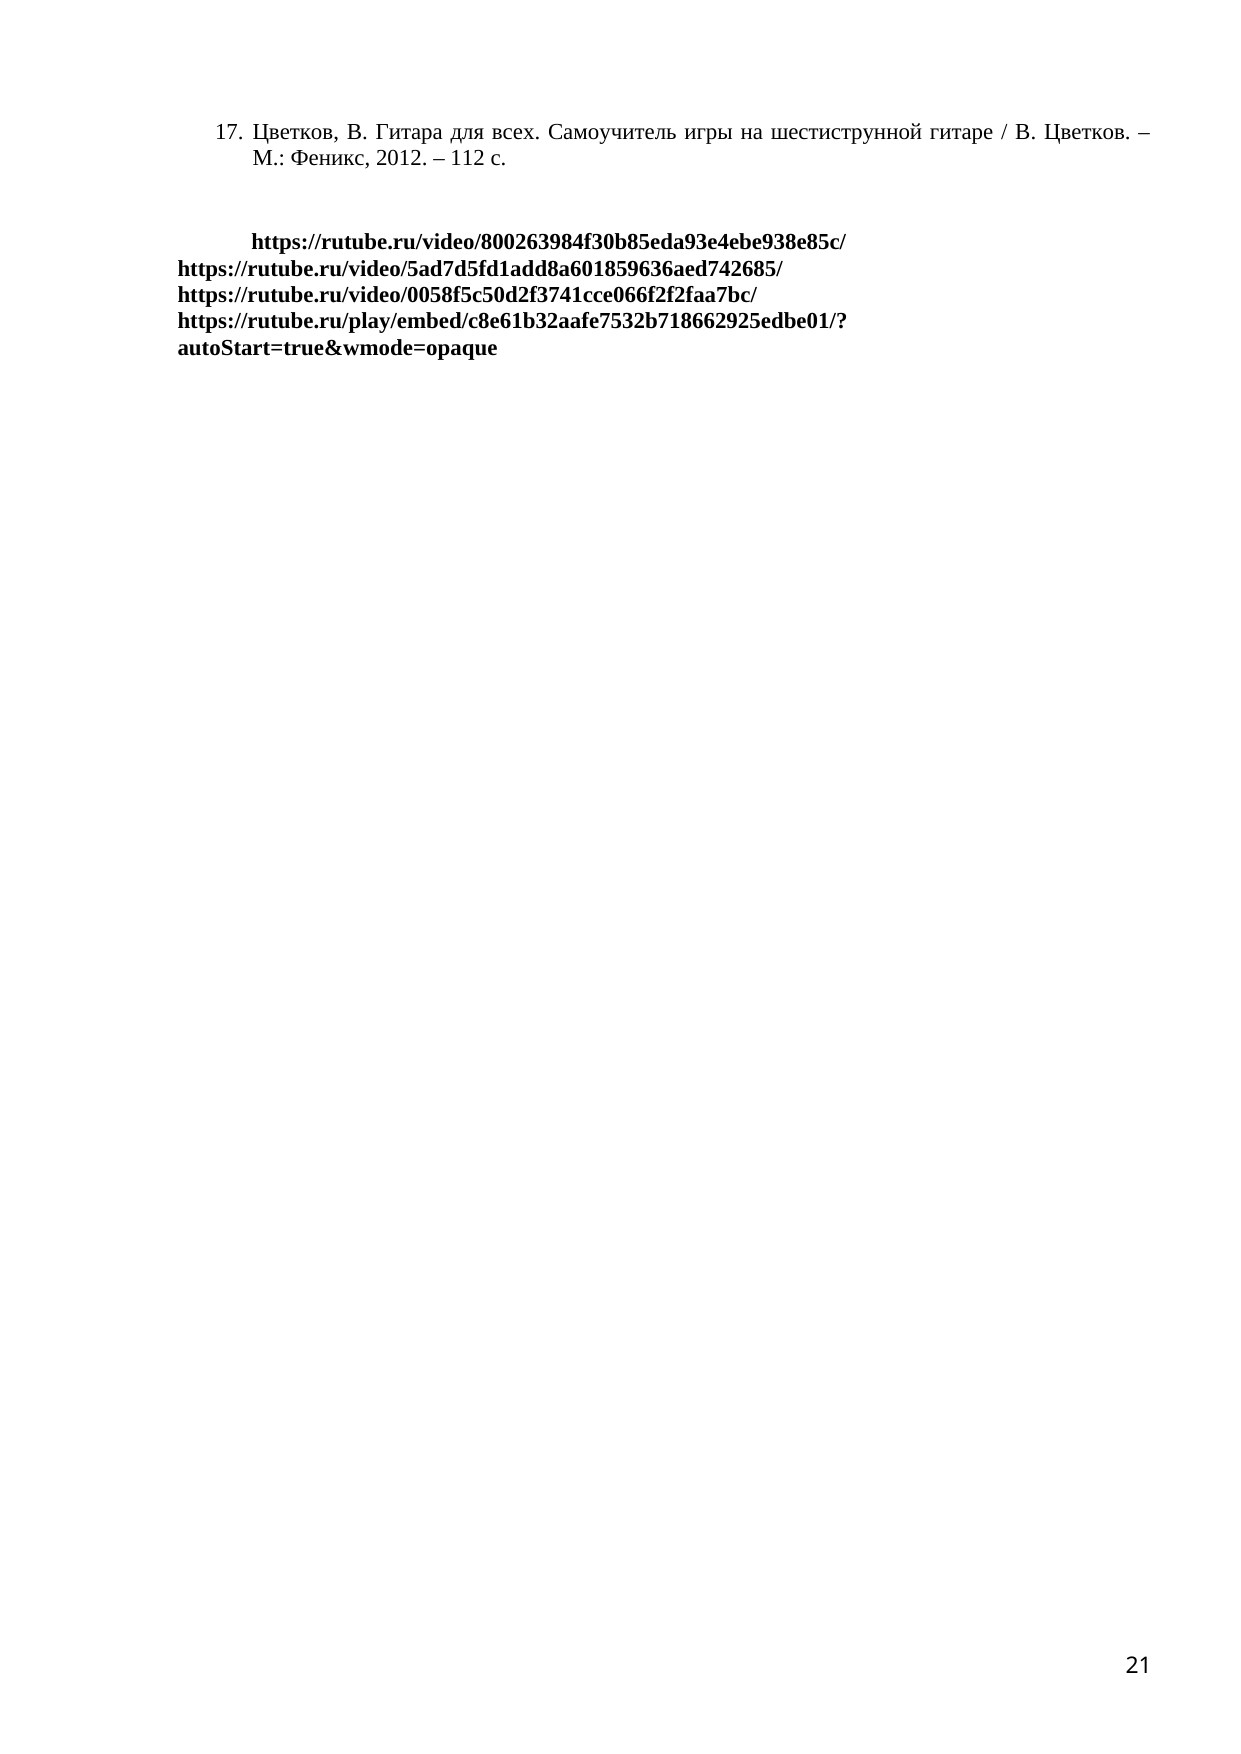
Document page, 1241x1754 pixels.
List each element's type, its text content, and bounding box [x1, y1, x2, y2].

text https://rutube.ru/video/800263984f30b85eda93e4ebe938e85c/ https://rutube.ru/video/5ad7d5fd1add8a601859636aed742685/ https://rutube.ru/video/0058f5c50d2f3741cce066f2f2faa7bc/ https://rutube.ru/play/embed/c8e61b32aafe7532b718662925edbe01/?autoStart=true&wmode=opaque [177, 228, 1152, 360]
list Цветков, В. Гитара для всех. Самоучитель игры на шестиструнной гитаре / В. Цветков. – М.: Феникс, 2012. – 112 c. [215, 118, 1152, 171]
